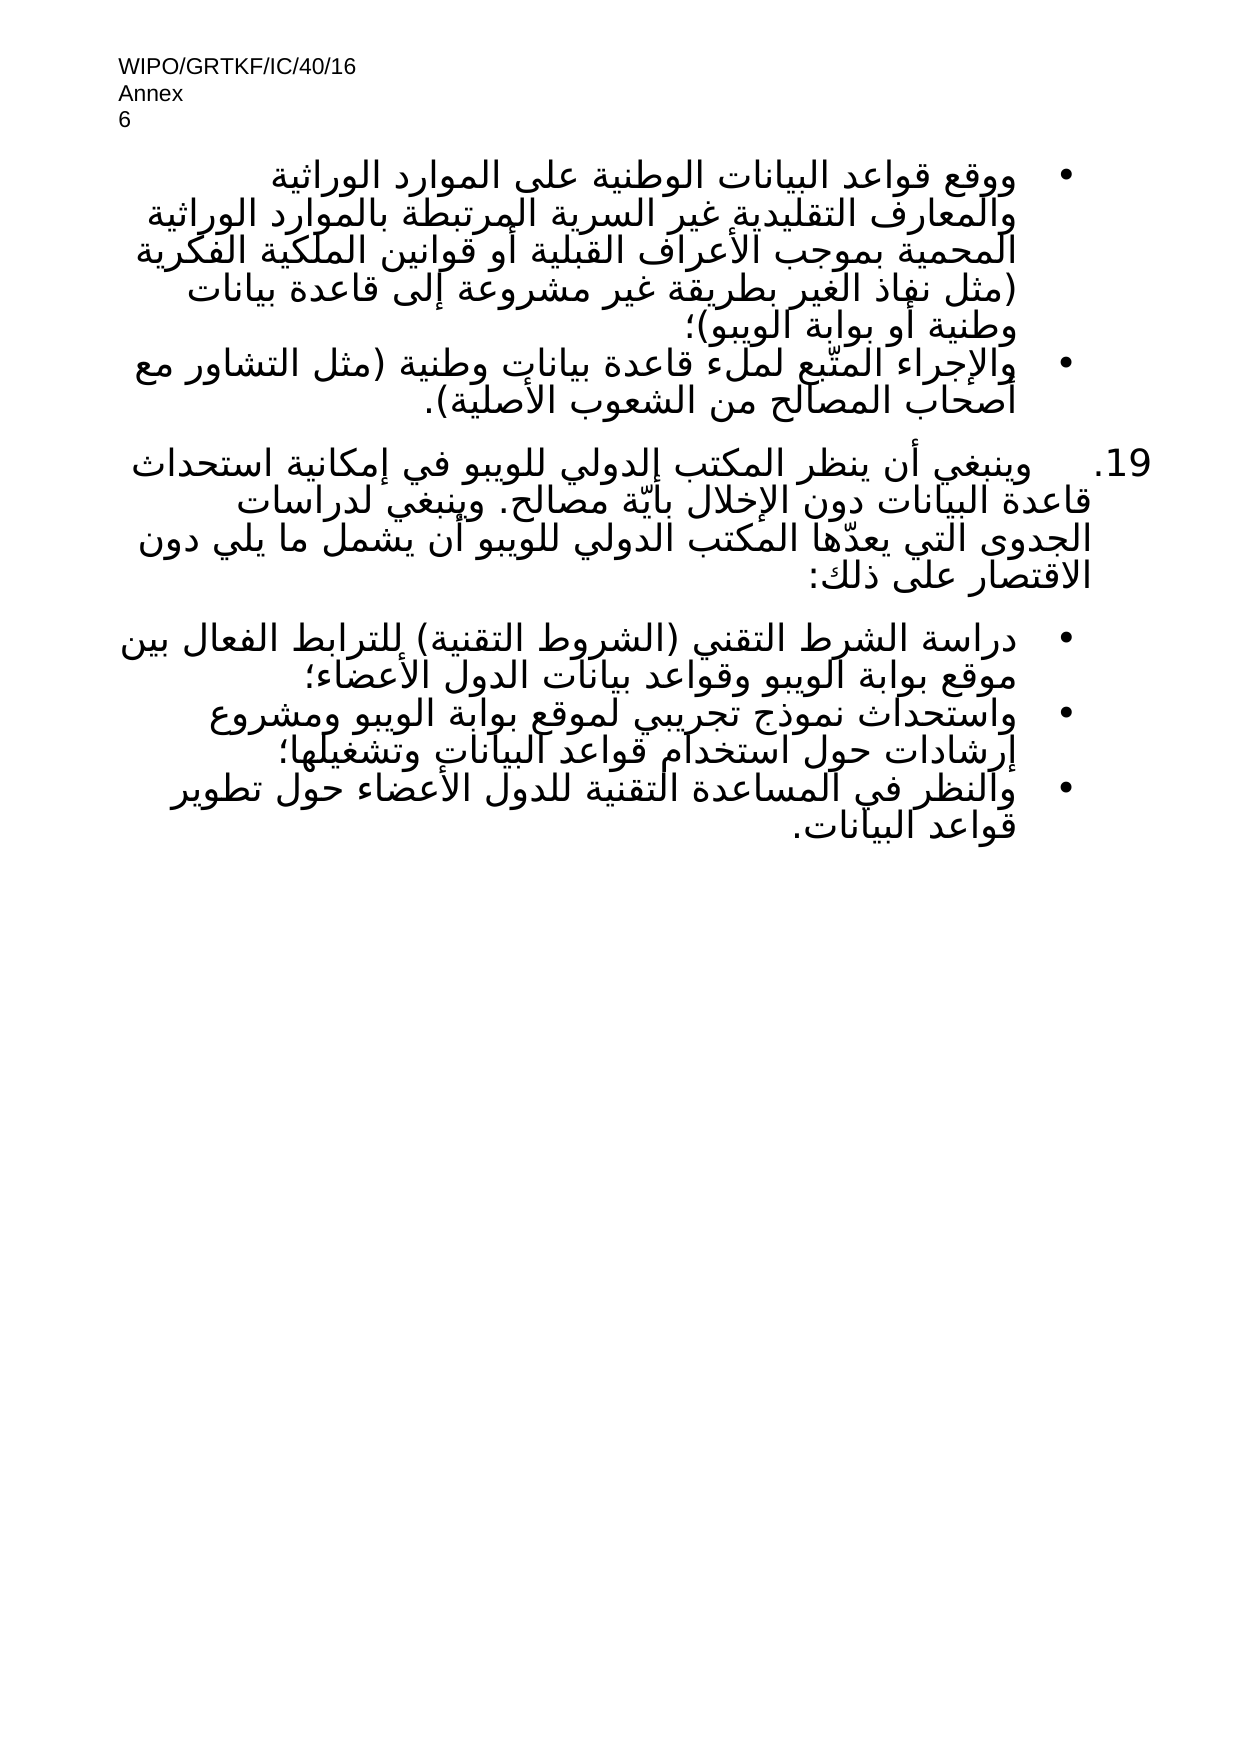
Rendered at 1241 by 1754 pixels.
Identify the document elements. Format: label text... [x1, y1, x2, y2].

list ووقع قواعد البيانات الوطنية على الموارد الوراثية والمعارف التقليدية غير السرية المرتبطة بالموارد الوراثية المحمية بموجب الأعراف القبلية أو قوانين الملكية الفكرية (مثل نفاذ الغير بطريقة غير مشروعة إلى قاعدة بيانات وطنية أو بوابة الويبو)؛ [118, 158, 1055, 346]
list دراسة الشرط التقني (الشروط التقنية) للترابط الفعال بين موقع بوابة الويبو وقواعد بيانات الدول الأعضاء؛ [118, 621, 1055, 696]
list وينبغي أن ينظر المكتب الدولي للويبو في إمكانية استحداث قاعدة البيانات دون الإخلال بأيّة مصالح. وينبغي لدراسات الجدوى التي يعدّها المكتب الدولي للويبو أن يشمل ما يلي دون الاقتصار على ذلك: [118, 446, 1092, 596]
list والنظر في المساعدة التقنية للدول الأعضاء حول تطوير قواعد البيانات. [118, 771, 1055, 846]
list واستحداث نموذج تجريبي لموقع بوابة الويبو ومشروع إرشادات حول استخدام قواعد البيانات وتشغيلها؛ [118, 696, 1055, 771]
list والإجراء المتّبع لملء قاعدة بيانات وطنية (مثل التشاور مع أصحاب المصالح من الشعوب الأصلية). [118, 346, 1055, 421]
